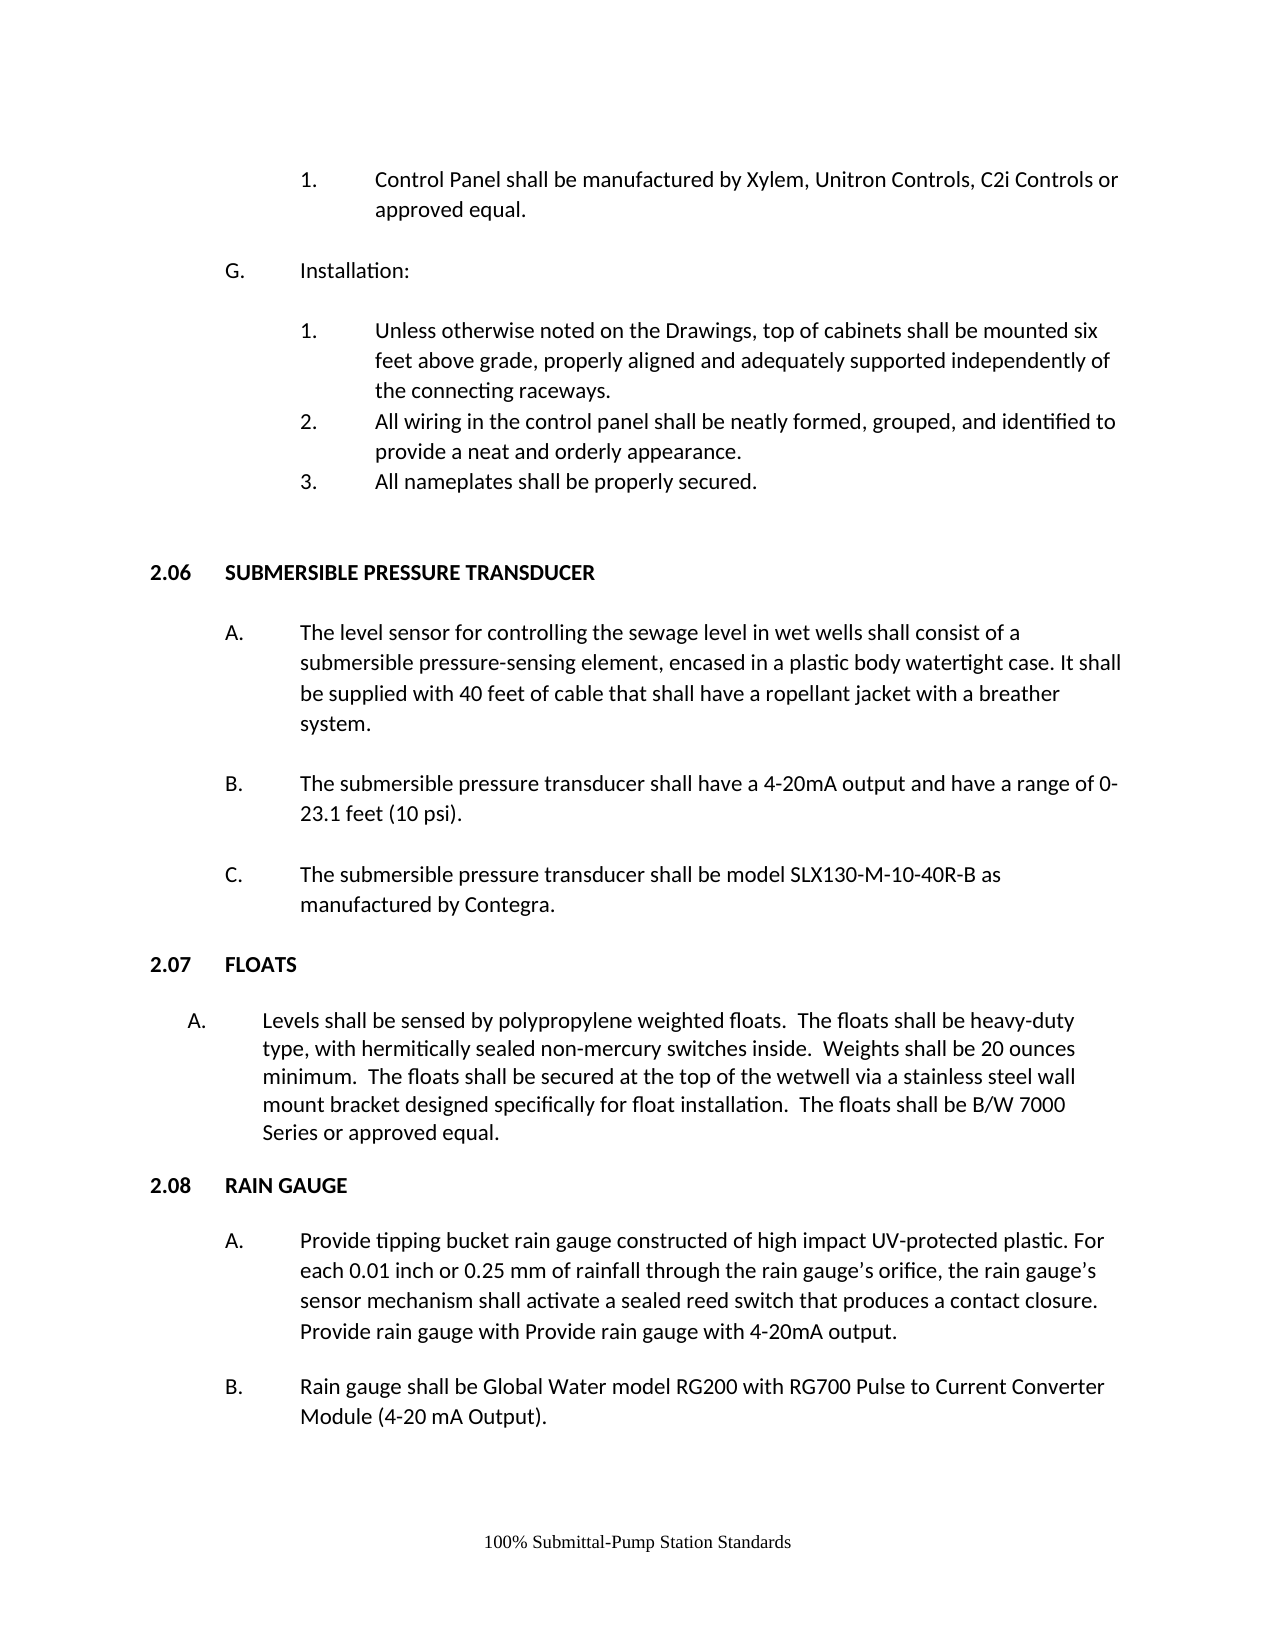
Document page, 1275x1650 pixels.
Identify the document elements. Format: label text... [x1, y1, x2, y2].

text A. Provide tipping bucket rain gauge constructed of high impact UV-protected plastic. For each 0.01 inch or 0.25 mm of rainfall through the rain gauge’s orifice, the rain gauge’s sensor mechanism shall activate a sealed reed switch that produces a contact closure. Provide rain gauge with Provide rain gauge with 4-20mA output. [225, 1226, 1125, 1345]
text 2.07 FLOATS [150, 951, 1125, 979]
text C. The submersible pressure transducer shall be model SLX130-M-10-40R-B as manufactured by Contegra. [225, 860, 1125, 918]
text G. Installation: [225, 256, 1125, 284]
text 2.08 RAIN GAUGE [150, 1171, 1125, 1199]
list Levels shall be sensed by polypropylene weighted floats. The floats shall be heavy-duty type, with hermitically sealed non-mercury switches inside. Weights shall be 20 ounces minimum. The floats shall be secured at the top of the wetwell via a stainless steel wall mount bracket designed specifically for float installation. The floats shall be B/W 7000 Series or approved equal. [187, 1006, 1125, 1146]
text B. Rain gauge shall be Global Water model RG200 with RG700 Pulse to Current Converter Module (4-20 mA Output). [225, 1372, 1125, 1430]
text 1. Control Panel shall be manufactured by Xylem, Unitron Controls, C2i Controls or approved equal. [300, 165, 1125, 223]
text 3. All nameplates shall be properly secured. [300, 467, 1125, 495]
text 2. All wiring in the control panel shall be neatly formed, grouped, and identified to provide a neat and orderly appearance. [300, 407, 1125, 465]
text B. The submersible pressure transducer shall have a 4-20mA output and have a range of 0-23.1 feet (10 psi). [225, 769, 1125, 828]
text 1. Unless otherwise noted on the Drawings, top of cabinets shall be mounted six feet above grade, properly aligned and adequately supported independently of the connecting raceways. [300, 316, 1125, 405]
text 2.06 SUBMERSIBLE PRESSURE TRANSDUCER [150, 558, 1125, 586]
text A. The level sensor for controlling the sewage level in wet wells shall consist of a submersible pressure-sensing element, encased in a plastic body watertight case. It shall be supplied with 40 feet of cable that shall have a ropellant jacket with a breather system. [225, 618, 1125, 737]
